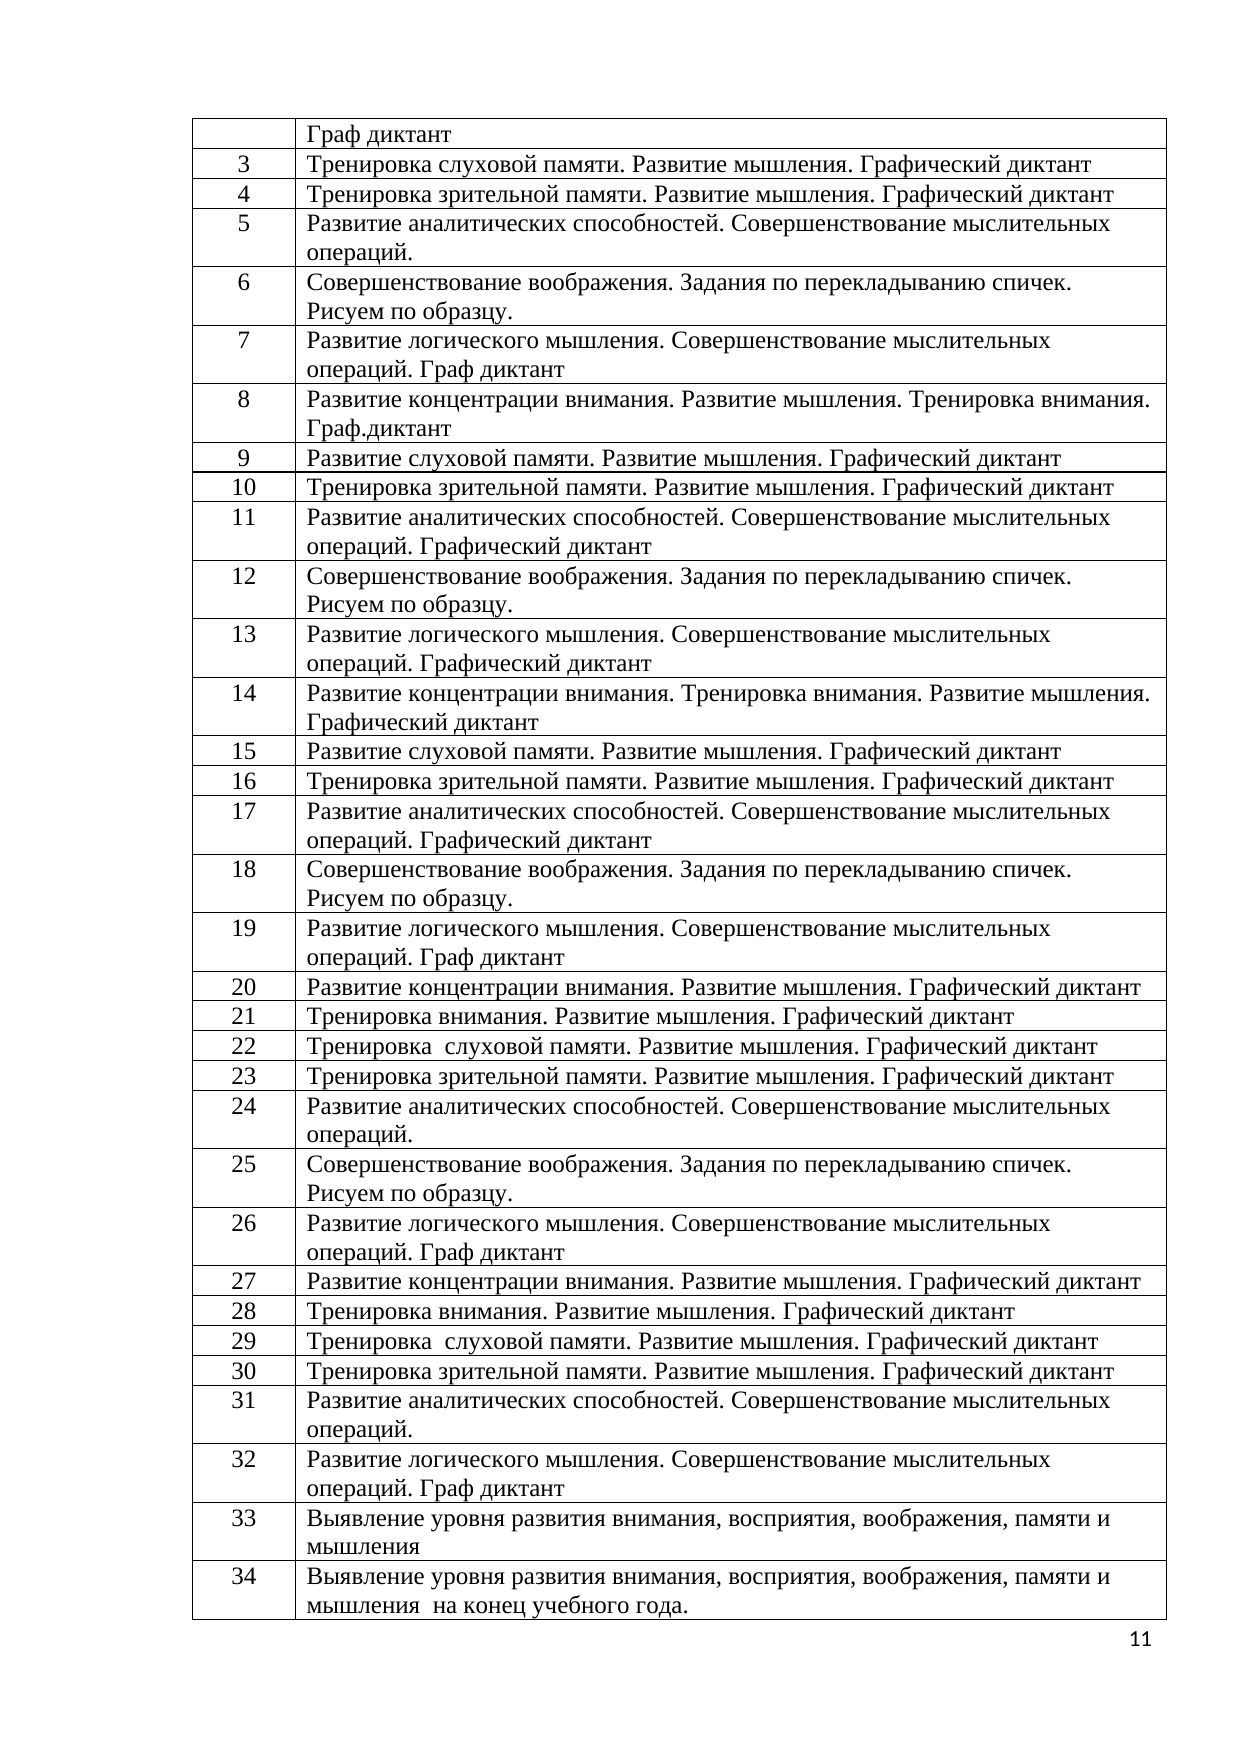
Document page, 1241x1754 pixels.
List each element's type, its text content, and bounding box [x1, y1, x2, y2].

table_cell Совершенствование воображения. Задания по перекладыванию спичек. Рисуем по образцу. [296, 267, 1166, 324]
table_cell Развитие аналитических способностей. Совершенствование мыслительных операций. [296, 1386, 1166, 1443]
table_cell Выявление уровня развития внимания, восприятия, воображения, памяти и мышления [296, 1503, 1166, 1560]
table_cell 20 [193, 972, 295, 1000]
table_cell 18 [193, 855, 295, 912]
table_cell 11 [193, 502, 295, 560]
table_cell 17 [193, 796, 295, 853]
table_cell Выявление уровня развития внимания, восприятия, воображения, памяти и мышления на конец учебного года. [296, 1561, 1166, 1619]
table_cell Развитие логического мышления. Совершенствование мыслительных операций. Граф диктант [296, 913, 1166, 971]
table_cell 6 [193, 267, 295, 324]
table_cell 10 [193, 473, 295, 501]
table_cell Тренировка слуховой памяти. Развитие мышления. Графический диктант [296, 1031, 1166, 1060]
table_cell 9 [193, 443, 295, 471]
table_cell 8 [193, 384, 295, 442]
table_cell 5 [193, 209, 295, 266]
table_cell Развитие логического мышления. Совершенствование мыслительных операций. Графический диктант [296, 619, 1166, 677]
table_cell 32 [193, 1444, 295, 1502]
table_cell Развитие логического мышления. Совершенствование мыслительных операций. Граф диктант [296, 1208, 1166, 1265]
table_cell Тренировка внимания. Развитие мышления. Графический диктант [296, 1296, 1166, 1325]
table_cell 22 [193, 1031, 295, 1060]
table_cell 34 [193, 1561, 295, 1619]
table_cell 3 [193, 149, 295, 178]
table_cell 33 [193, 1503, 295, 1560]
table_cell Совершенствование воображения. Задания по перекладыванию спичек. Рисуем по образцу. [296, 1149, 1166, 1207]
table_cell 4 [193, 179, 295, 207]
table_cell 7 [193, 326, 295, 383]
table_cell Развитие аналитических способностей. Совершенствование мыслительных операций. Графический диктант [296, 796, 1166, 853]
table_cell Развитие логического мышления. Совершенствование мыслительных операций. Граф диктант [296, 326, 1166, 383]
table_cell 25 [193, 1149, 295, 1207]
table_cell Тренировка зрительной памяти. Развитие мышления. Графический диктант [296, 473, 1166, 501]
table_cell 14 [193, 678, 295, 735]
table_cell 28 [193, 1296, 295, 1325]
table_cell 19 [193, 913, 295, 971]
table_cell 21 [193, 1001, 295, 1030]
table_cell Тренировка зрительной памяти. Развитие мышления. Графический диктант [296, 1061, 1166, 1090]
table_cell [296, 119, 1166, 148]
table_cell 12 [193, 561, 295, 618]
table_cell 15 [193, 736, 295, 765]
table_cell Тренировка зрительной памяти. Развитие мышления. Графический диктант [296, 1356, 1166, 1384]
table_cell 24 [193, 1091, 295, 1148]
table_cell Тренировка зрительной памяти. Развитие мышления. Графический диктант [296, 179, 1166, 207]
table_cell Тренировка слуховой памяти. Развитие мышления. Графический диктант [296, 1326, 1166, 1355]
table_cell Тренировка зрительной памяти. Развитие мышления. Графический диктант [296, 766, 1166, 795]
table_cell 31 [193, 1386, 295, 1443]
table_cell 23 [193, 1061, 295, 1090]
table_cell Развитие логического мышления. Совершенствование мыслительных операций. Граф диктант [296, 1444, 1166, 1502]
table_cell Тренировка слуховой памяти. Развитие мышления. Графический диктант [296, 149, 1166, 178]
table_cell 16 [193, 766, 295, 795]
table_cell Совершенствование воображения. Задания по перекладыванию спичек. Рисуем по образцу. [296, 855, 1166, 912]
table_cell Тренировка внимания. Развитие мышления. Графический диктант [296, 1001, 1166, 1030]
table_cell 26 [193, 1208, 295, 1265]
table_cell 30 [193, 1356, 295, 1384]
table_cell Развитие концентрации внимания. Развитие мышления. Графический диктант [296, 1266, 1166, 1295]
table_cell 27 [193, 1266, 295, 1295]
table_cell Развитие концентрации внимания. Тренировка внимания. Развитие мышления. Графический диктант [296, 678, 1166, 735]
table_cell Развитие аналитических способностей. Совершенствование мыслительных операций. [296, 1091, 1166, 1148]
table_cell Развитие слуховой памяти. Развитие мышления. Графический диктант [296, 443, 1166, 471]
table_cell 13 [193, 619, 295, 677]
table_cell Совершенствование воображения. Задания по перекладыванию спичек. Рисуем по образцу. [296, 561, 1166, 618]
table_cell Развитие концентрации внимания. Развитие мышления. Графический диктант [296, 972, 1166, 1000]
table_cell Развитие аналитических способностей. Совершенствование мыслительных операций. Графический диктант [296, 502, 1166, 560]
table_cell Развитие аналитических способностей. Совершенствование мыслительных операций. [296, 209, 1166, 266]
table_cell Развитие концентрации внимания. Развитие мышления. Тренировка внимания. Граф.диктант [296, 384, 1166, 442]
table_cell 2 [193, 119, 295, 148]
table_cell Развитие слуховой памяти. Развитие мышления. Графический диктант [296, 736, 1166, 765]
table_cell 29 [193, 1326, 295, 1355]
